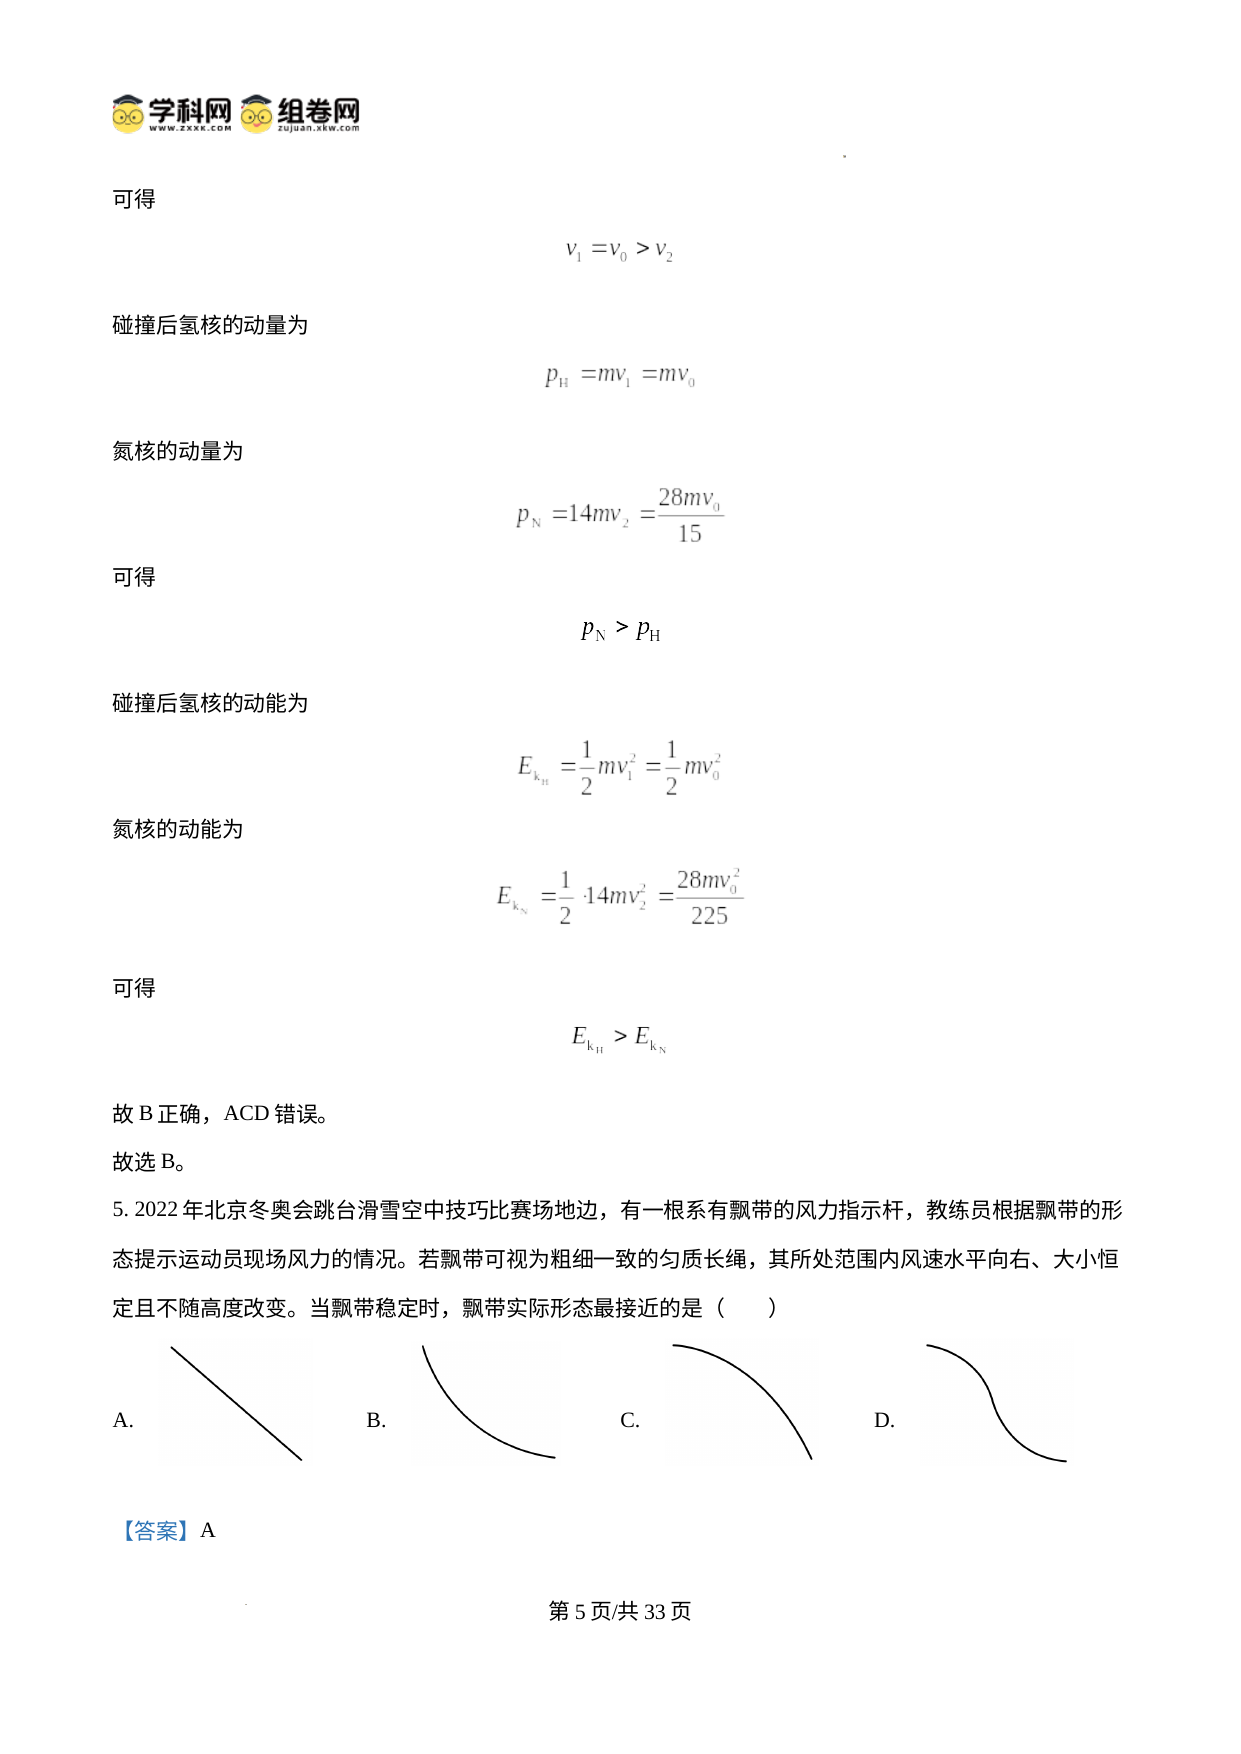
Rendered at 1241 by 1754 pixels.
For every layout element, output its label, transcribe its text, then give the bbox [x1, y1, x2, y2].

text 氮核的动能为 [112, 812, 1128, 844]
text 5. 2022年北京冬奥会跳台滑雪空中技巧比赛场地边，有一根系有飘带的风力指示杆，教练员根据飘带的形态提示运动员现场风力的情况。若飘带可视为粗细一致的匀质长绳，其所处范围内风速水平向右、大小恒定且不随高度改变。当飘带稳定时，飘带实际形态最接近的是（ ） [112, 1193, 1128, 1323]
text 碰撞后氢核的动量为 [112, 308, 1128, 341]
text 可得 [112, 970, 1128, 1003]
text 【答案】A [112, 1514, 1128, 1546]
picture [410, 1341, 561, 1466]
text 故B正确，ACD错误。 [112, 1096, 1128, 1129]
text 氮核的动量为 [112, 434, 1128, 466]
picture [112, 90, 231, 138]
text 可得 [112, 182, 1128, 214]
text 可得 [112, 560, 1128, 592]
picture [240, 90, 360, 138]
text 碰撞后氢核的动能为 [112, 686, 1128, 718]
picture [158, 1338, 313, 1466]
picture [664, 1338, 820, 1466]
text 故选B。 [112, 1144, 1128, 1177]
picture [919, 1338, 1075, 1466]
